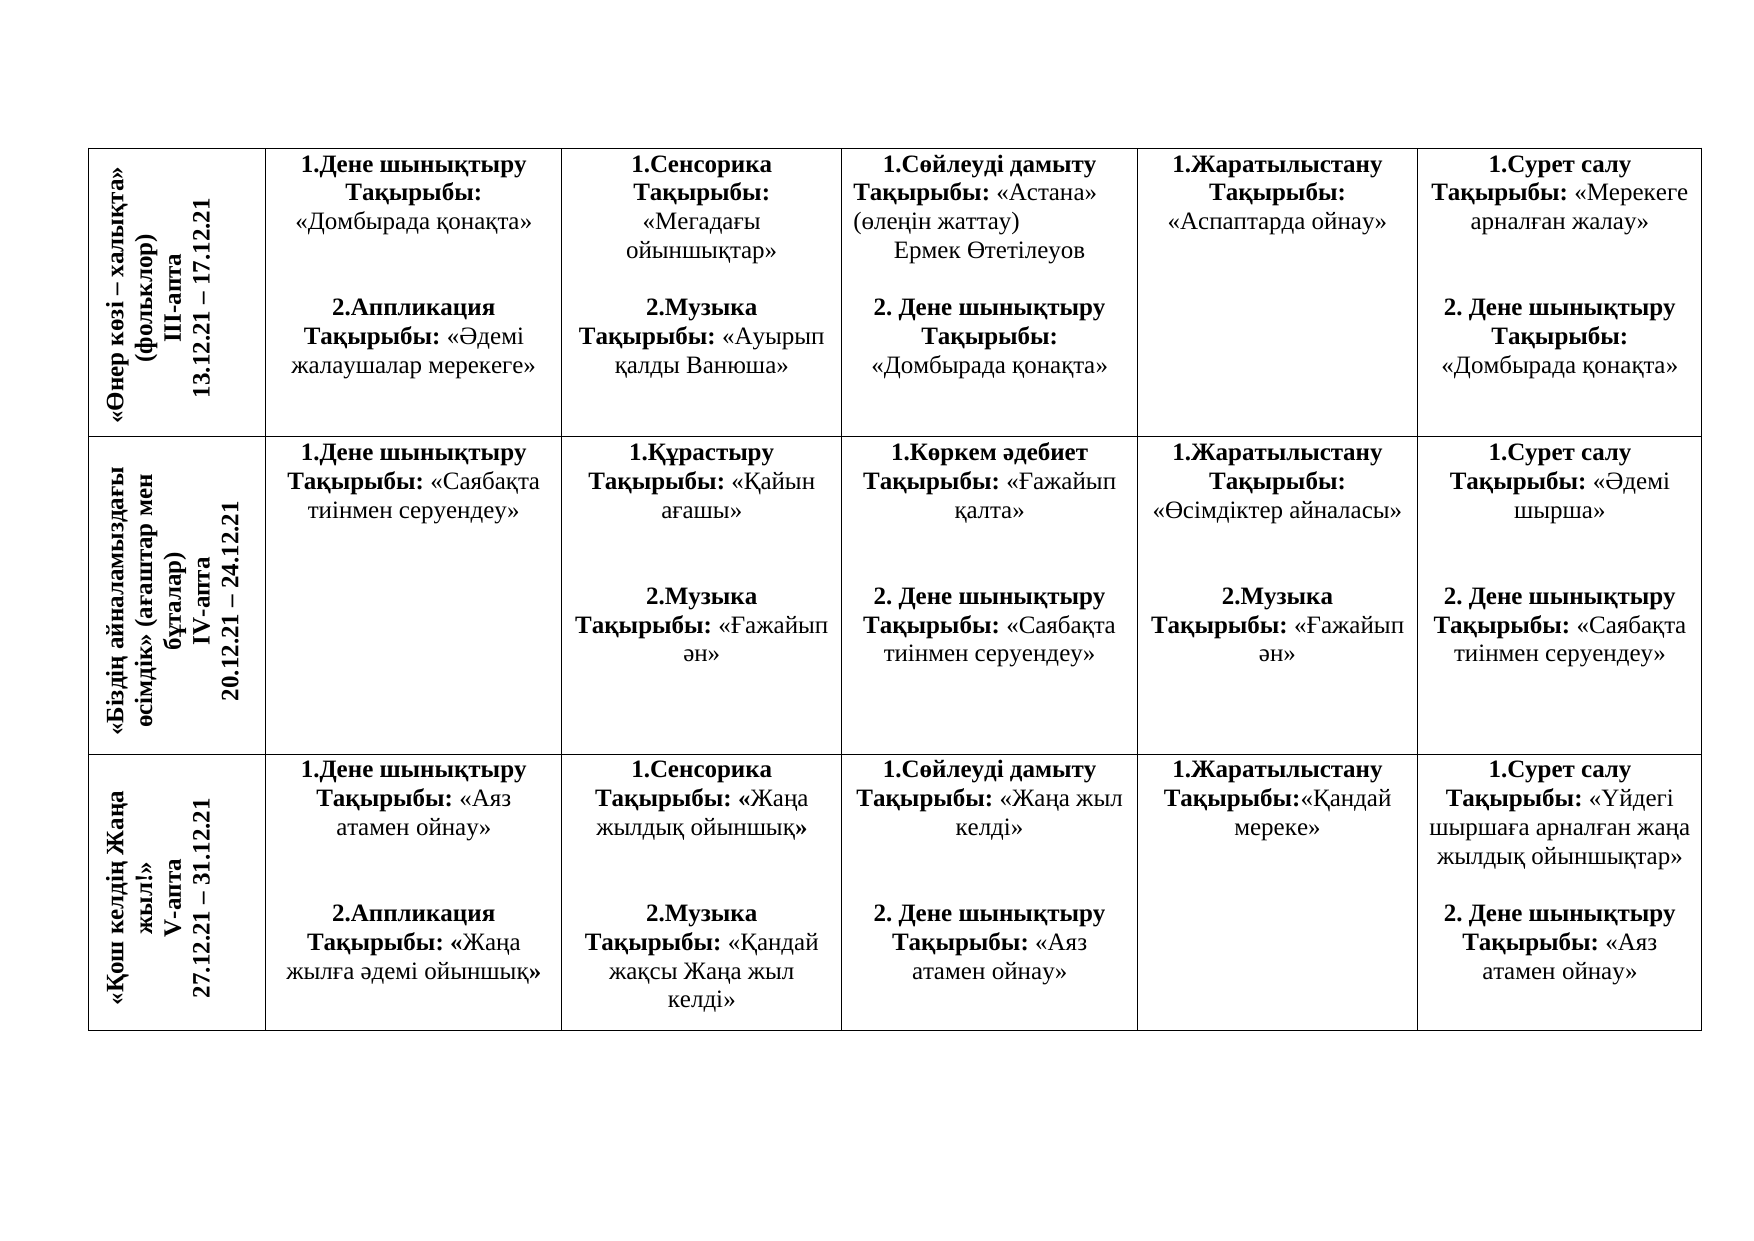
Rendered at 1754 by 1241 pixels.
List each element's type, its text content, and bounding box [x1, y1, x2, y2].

table_cell 1.Сурет салу Тақырыбы: «Мерекеге арналған жалау» 2. Дене шынықтыру Тақырыбы: «Домбырада қонақта» [1418, 149, 1701, 436]
table_cell 1.Көркем әдебиет Тақырыбы: «Ғажайып қалта» 2. Дене шынықтыру Тақырыбы: «Саябақта тиінмен серуендеу» [842, 437, 1137, 753]
table_cell 1.Сурет салу Тақырыбы: «Үйдегі шыршаға арналған жаңа жылдық ойыншықтар» 2. Дене шынықтыру Тақырыбы: «Аяз атамен ойнау» [1418, 755, 1701, 1030]
table_cell 1.Сөйлеуді дамыту Тақырыбы: «Жаңа жыл келді» 2. Дене шынықтыру Тақырыбы: «Аяз атамен ойнау» [842, 755, 1137, 1030]
table_cell 1.Дене шынықтыру Тақырыбы: «Аяз атамен ойнау» 2.Аппликация Тақырыбы: «Жаңа жылға әдемі ойыншық» [266, 755, 561, 1030]
table_cell 1.Жаратылыстану Тақырыбы: «Өсімдіктер айналасы» 2.Музыка Тақырыбы: «Ғажайып ән» [1138, 437, 1417, 753]
table_cell 1.Сөйлеуді дамыту Тақырыбы: «Астана» (өлеңін жаттау) Ермек Өтетілеуов 2. Дене шынықтыру Тақырыбы: «Домбырада қонақта» [842, 149, 1137, 436]
table_cell «Біздің айналамыздағы өсімдік» (ағаштар мен бұталар) ІV-апта 20.12.21 – 24.12.21 [89, 437, 265, 753]
table_cell 1.Сурет салу Тақырыбы: «Әдемі шырша» 2. Дене шынықтыру Тақырыбы: «Саябақта тиінмен серуендеу» [1418, 437, 1701, 753]
table_cell «Өнер көзі – халықта» (фольклор) ІІІ-апта 13.12.21 – 17.12.21 [89, 149, 265, 436]
table_cell «Қош келдің Жаңа жыл!» V-апта 27.12.21 – 31.12.21 [89, 755, 265, 1030]
table_cell 1.Құрастыру Тақырыбы: «Қайын ағашы» 2.Музыка Тақырыбы: «Ғажайып ән» [562, 437, 841, 753]
table_cell 1.Дене шынықтыру Тақырыбы: «Саябақта тиінмен серуендеу» [266, 437, 561, 753]
table_cell 1.Жаратылыстану Тақырыбы:«Қандай мереке» [1138, 755, 1417, 1030]
table_cell 1.Дене шынықтыру Тақырыбы: «Домбырада қонақта» 2.Аппликация Тақырыбы: «Әдемі жалаушалар мерекеге» [266, 149, 561, 436]
table_cell 1.Жаратылыстану Тақырыбы: «Аспаптарда ойнау» [1138, 149, 1417, 436]
table_cell 1.Сенсорика Тақырыбы: «Мегадағы ойыншықтар» 2.Музыка Тақырыбы: «Ауырып қалды Ванюша» [562, 149, 841, 436]
table_cell 1.Сенсорика Тақырыбы: «Жаңа жылдық ойыншық» 2.Музыка Тақырыбы: «Қандай жақсы Жаңа жыл келді» [562, 755, 841, 1030]
